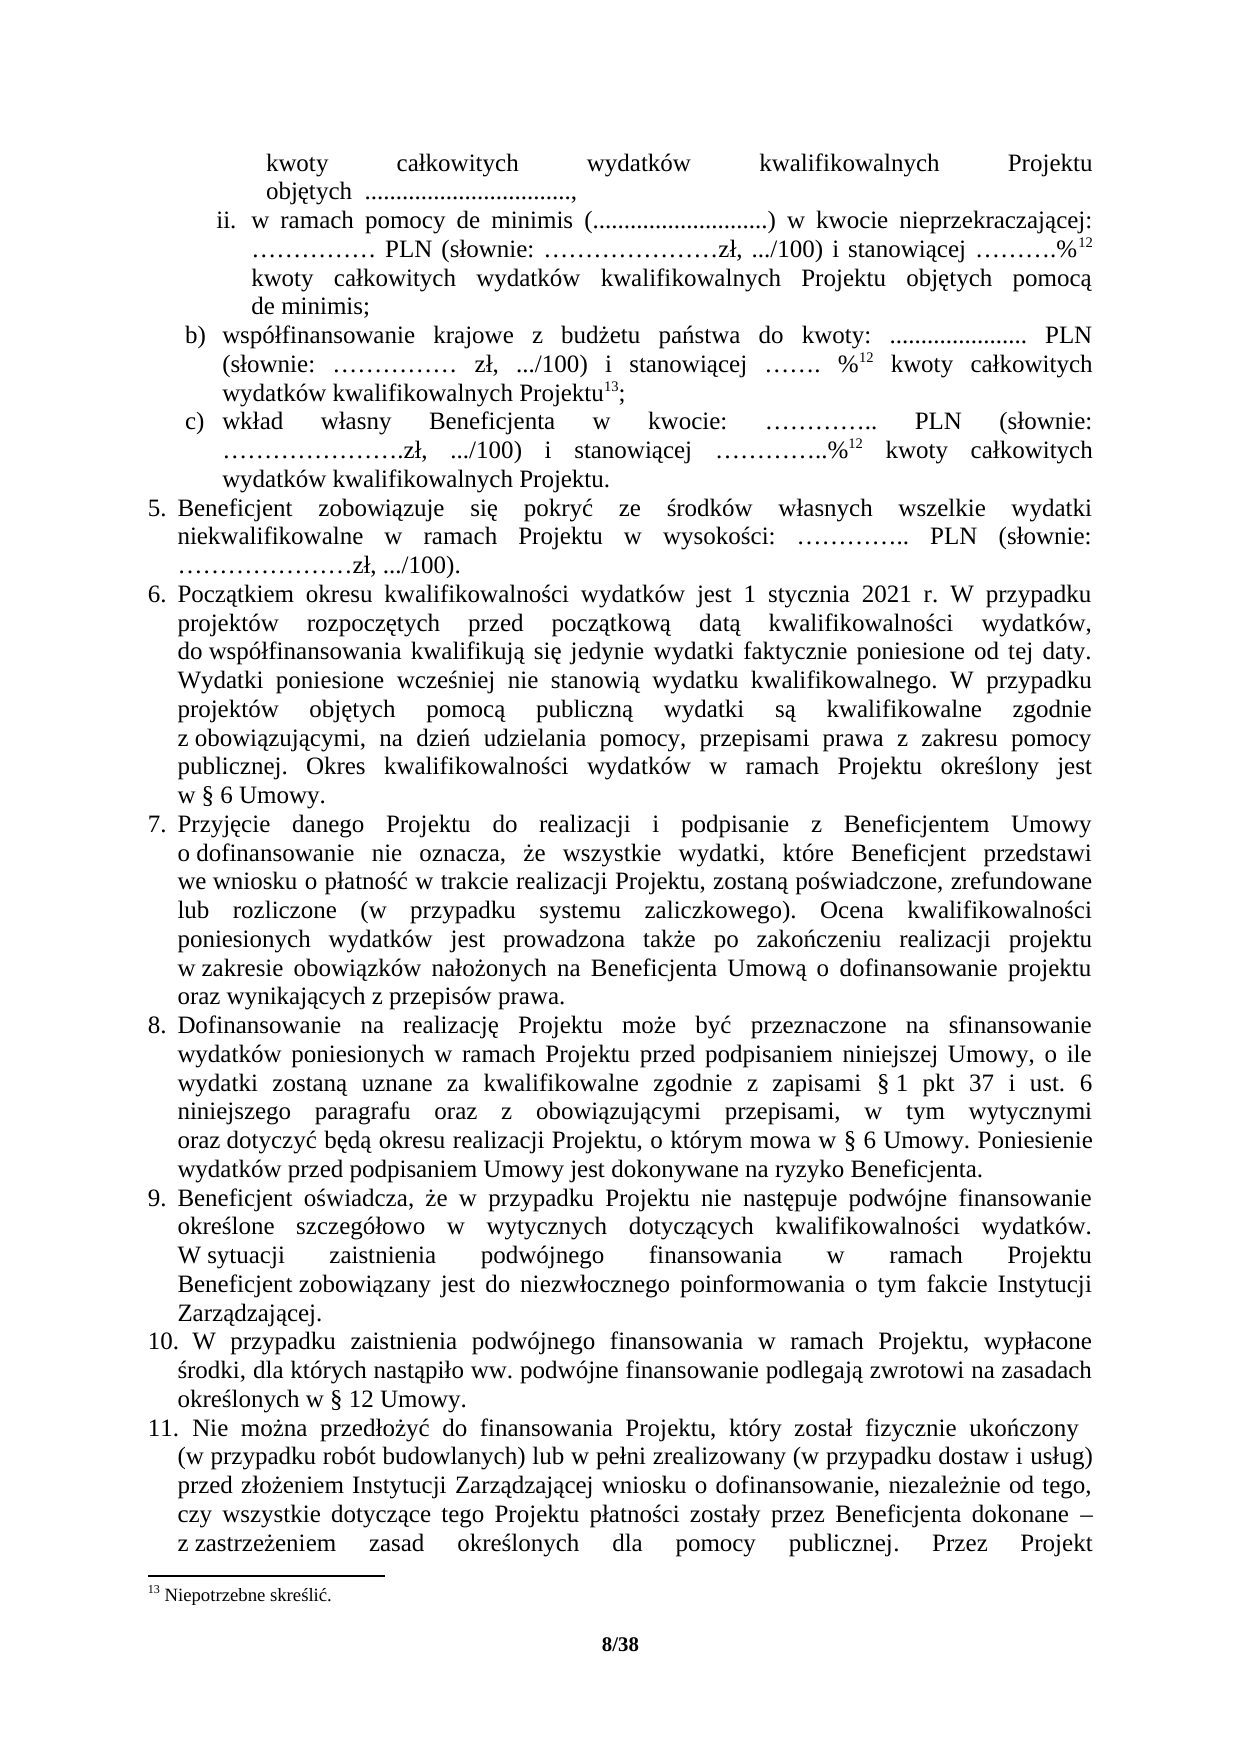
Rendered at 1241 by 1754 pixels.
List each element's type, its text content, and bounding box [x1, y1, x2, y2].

list Beneficjent zobowiązuje się pokryć ze środków własnych wszelkie wydatki niekwalifikowalne w ramach Projektu w wysokości: ………….. PLN (słownie: …………………zł, .../100). [148, 493, 1093, 579]
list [148, 1413, 1093, 1556]
list wkład własny Beneficjenta w kwocie: ………….. PLN (słownie: ………………….zł, .../100) i stanowiącej …………..%12 kwoty całkowitych wydatków kwalifikowalnych Projektu. [185, 406, 1093, 493]
list w ramach pomocy de minimis (............................) w kwocie nieprzekraczającej: …………… PLN (słownie: …………………zł, .../100) i stanowiącej ……….%12 kwoty całkowitych wydatków kwalifikowalnych Projektu objętych pomocą de minimis; [236, 205, 1093, 320]
list Przyjęcie danego Projektu do realizacji i podpisanie z Beneficjentem Umowy o dofinansowanie nie oznacza, że wszystkie wydatki, które Beneficjent przedstawi we wniosku o płatność w trakcie realizacji Projektu, zostaną poświadczone, zrefundowane lub rozliczone (w przypadku systemu zaliczkowego). Ocena kwalifikowalności poniesionych wydatków jest prowadzona także po zakończeniu realizacji projektu w zakresie obowiązków nałożonych na Beneficjenta Umową o dofinansowanie projektu oraz wynikających z przepisów prawa. [148, 809, 1093, 1010]
list Początkiem okresu kwalifikowalności wydatków jest 1 stycznia 2021 r. W przypadku projektów rozpoczętych przed początkową datą kwalifikowalności wydatków, do współfinansowania kwalifikują się jedynie wydatki faktycznie poniesione od tej daty. Wydatki poniesione wcześniej nie stanowią wydatku kwalifikowalnego. W przypadku projektów objętych pomocą publiczną wydatki są kwalifikowalne zgodnie z obowiązującymi, na dzień udzielania pomocy, przepisami prawa z zakresu pomocy publicznej. Okres kwalifikowalności wydatków w ramach Projektu określony jest w § 6 Umowy. [148, 579, 1093, 809]
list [236, 148, 1093, 205]
list Dofinansowanie na realizację Projektu może być przeznaczone na sfinansowanie wydatków poniesionych w ramach Projektu przed podpisaniem niniejszej Umowy, o ile wydatki zostaną uznane za kwalifikowalne zgodnie z zapisami § 1 pkt 37 i ust. 6 niniejszego paragrafu oraz z obowiązującymi przepisami, w tym wytycznymi oraz dotyczyć będą okresu realizacji Projektu, o którym mowa w § 6 Umowy. Poniesienie wydatków przed podpisaniem Umowy jest dokonywane na ryzyko Beneficjenta. [148, 1010, 1093, 1183]
list W przypadku zaistnienia podwójnego finansowania w ramach Projektu, wypłacone środki, dla których nastąpiło ww. podwójne finansowanie podlegają zwrotowi na zasadach określonych w § 12 Umowy. [148, 1326, 1093, 1413]
list Beneficjent oświadcza, że w przypadku Projektu nie następuje podwójne finansowanie określone szczegółowo w wytycznych dotyczących kwalifikowalności wydatków. W sytuacji zaistnienia podwójnego finansowania w ramach Projektu Beneficjent zobowiązany jest do niezwłocznego poinformowania o tym fakcie Instytucji Zarządzającej. [148, 1183, 1093, 1326]
list współfinansowanie krajowe z budżetu państwa do kwoty: ...................... PLN (słownie: …………… zł, .../100) i stanowiącej ……. %12 kwoty całkowitych wydatków kwalifikowalnych Projektu; [185, 320, 1093, 406]
